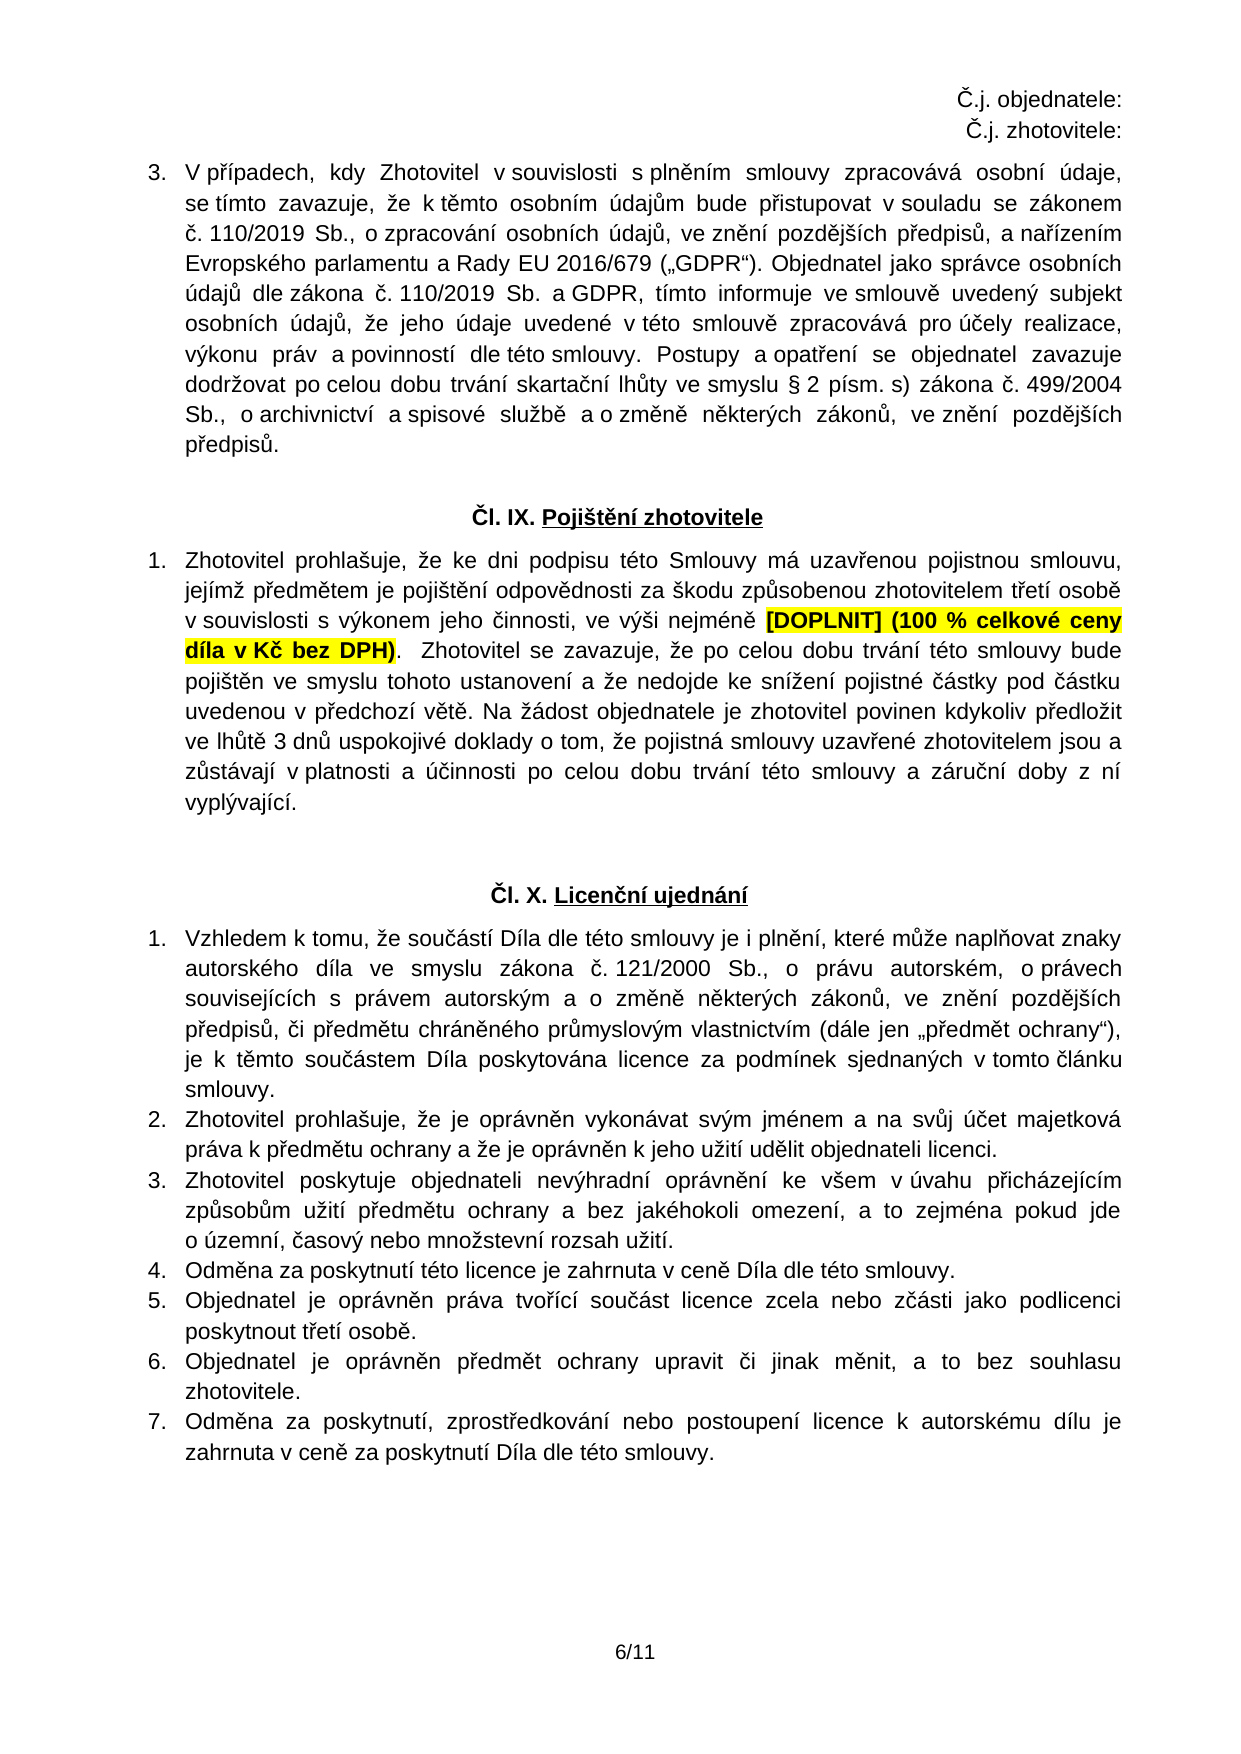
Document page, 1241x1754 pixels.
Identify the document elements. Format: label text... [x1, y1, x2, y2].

list Zhotovitel poskytuje objednateli nevýhradní oprávnění ke všem v úvahu přicházejícím způsobům užití předmětu ochrany a bez jakéhokoli omezení, a to zejména pokud jde o územní, časový nebo množstevní rozsah užití. [148, 1167, 1122, 1253]
list Odměna za poskytnutí, zprostředkování nebo postoupení licence k autorskému dílu je zahrnuta v ceně za poskytnutí Díla dle této smlouvy. [148, 1408, 1122, 1465]
text Licenční ujednání [148, 882, 1122, 908]
list Zhotovitel prohlašuje, že je oprávněn vykonávat svým jménem a na svůj účet majetková práva k předmětu ochrany a že je oprávněn k jeho užití udělit objednateli licenci. [148, 1106, 1122, 1163]
list Objednatel je oprávněn práva tvořící součást licence zcela nebo zčásti jako podlicenci poskytnout třetí osobě. [148, 1287, 1122, 1344]
list Odměna za poskytnutí této licence je zahrnuta v ceně Díla dle této smlouvy. [148, 1257, 1122, 1283]
list Zhotovitel prohlašuje, že ke dni podpisu této Smlouvy má uzavřenou pojistnou smlouvu, jejímž předmětem je pojištění odpovědnosti za škodu způsobenou zhotovitelem třetí osobě v souvislosti s výkonem jeho činnosti, ve výši nejméně [DOPLNIT] (100 % celkové ceny díla v Kč bez DPH). Zhotovitel se zavazuje, že po celou dobu trvání této smlouvy bude pojištěn ve smyslu tohoto ustanovení a že nedojde ke snížení pojistné částky pod částku uvedenou v předchozí větě. Na žádost objednatele je zhotovitel povinen kdykoliv předložit ve lhůtě 3 dnů uspokojivé doklady o tom, že pojistná smlouvy uzavřené zhotovitelem jsou a zůstávají v platnosti a účinnosti po celou dobu trvání této smlouvy a záruční doby z ní vyplývající. [148, 547, 1122, 815]
text Pojištění zhotovitele [148, 504, 1122, 530]
list V případech, kdy Zhotovitel v souvislosti s plněním smlouvy zpracovává osobní údaje, se tímto zavazuje, že k těmto osobním údajům bude přistupovat v souladu se zákonem č. 110/2019 Sb., o zpracování osobních údajů, ve znění pozdějších předpisů, a nařízením Evropského parlamentu a Rady EU 2016/679 („GDPR“). Objednatel jako správce osobních údajů dle zákona č. 110/2019 Sb. a GDPR, tímto informuje ve smlouvě uvedený subjekt osobních údajů, že jeho údaje uvedené v této smlouvě zpracovává pro účely realizace, výkonu práv a povinností dle této smlouvy. Postupy a opatření se objednatel zavazuje dodržovat po celou dobu trvání skartační lhůty ve smyslu § 2 písm. s) zákona č. 499/2004 Sb., o archivnictví a spisové službě a o změně některých zákonů, ve znění pozdějších předpisů. [148, 159, 1122, 457]
list Vzhledem k tomu, že součástí Díla dle této smlouvy je i plnění, které může naplňovat znaky autorského díla ve smyslu zákona č. 121/2000 Sb., o právu autorském, o právech souvisejících s právem autorským a o změně některých zákonů, ve znění pozdějších předpisů, či předmětu chráněného průmyslovým vlastnictvím (dále jen „předmět ochrany“), je k těmto součástem Díla poskytována licence za podmínek sjednaných v tomto článku smlouvy. [148, 925, 1122, 1102]
list Objednatel je oprávněn předmět ochrany upravit či jinak měnit, a to bez souhlasu zhotovitele. [148, 1348, 1122, 1404]
